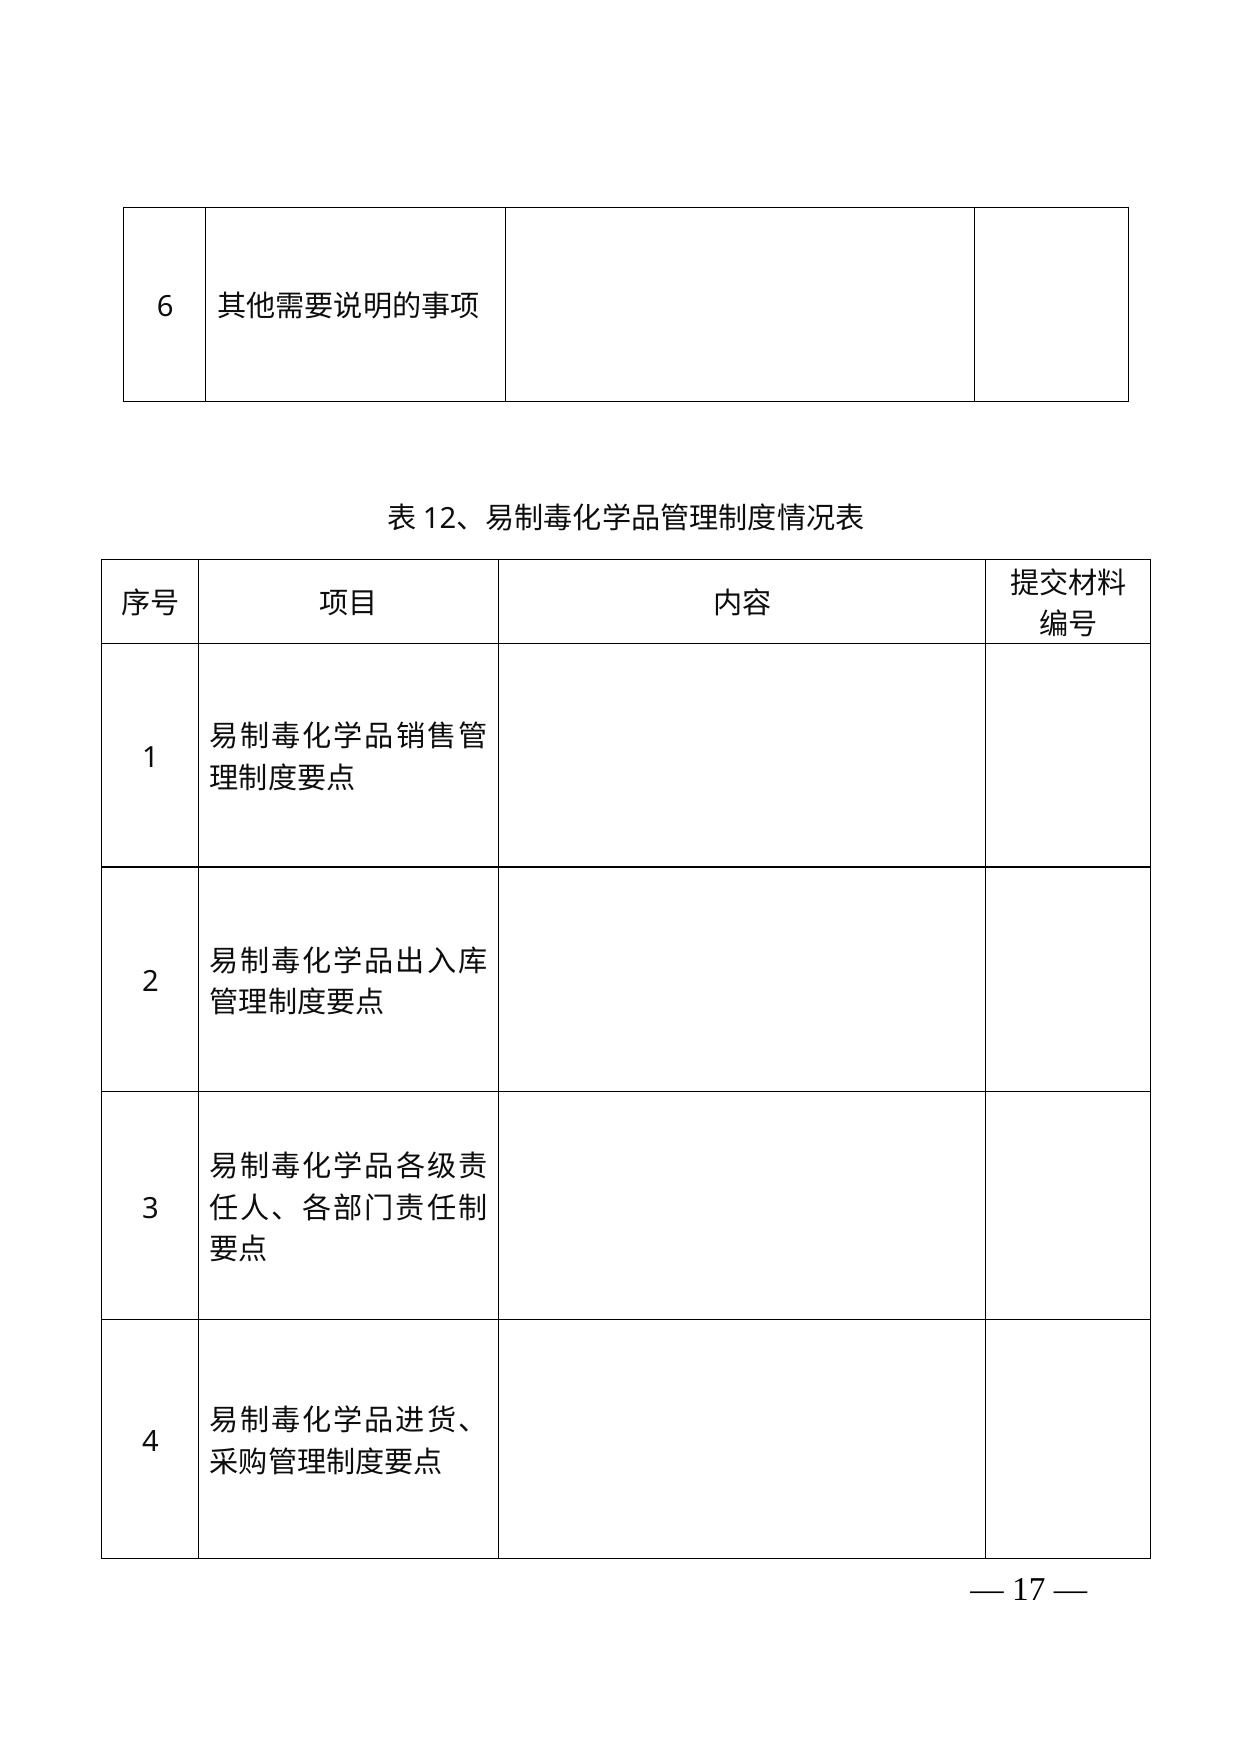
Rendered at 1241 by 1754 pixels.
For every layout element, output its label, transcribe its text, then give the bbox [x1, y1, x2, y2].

table_cell 2 [102, 868, 198, 1091]
table_cell [986, 644, 1150, 866]
table_cell 3 [102, 1092, 198, 1319]
text 表12、易制毒化学品管理制度情况表 [165, 495, 1087, 537]
table_cell [975, 208, 1128, 401]
table_cell [986, 1320, 1150, 1558]
table_header 内容 [499, 560, 985, 643]
table_cell 易制毒化学品进货、采购管理制度要点 [199, 1320, 498, 1558]
table_cell [499, 1092, 985, 1319]
table_cell 易制毒化学品各级责任人、各部门责任制要点 [199, 1092, 498, 1319]
table_cell 易制毒化学品销售管理制度要点 [199, 644, 498, 866]
table_header 项目 [199, 560, 498, 643]
table_cell [499, 868, 985, 1091]
table_cell 1 [102, 644, 198, 866]
table_cell [499, 1320, 985, 1558]
table_cell [506, 208, 974, 401]
table_cell 6 [124, 208, 205, 401]
table_cell 易制毒化学品出入库管理制度要点 [199, 868, 498, 1091]
table_cell [986, 1092, 1150, 1319]
table_cell 其他需要说明的事项 [206, 208, 505, 401]
table_header 序号 [102, 560, 198, 643]
table_header 提交材料编号 [986, 560, 1150, 643]
table_cell [986, 868, 1150, 1091]
table_cell [499, 644, 985, 866]
table_cell 4 [102, 1320, 198, 1558]
